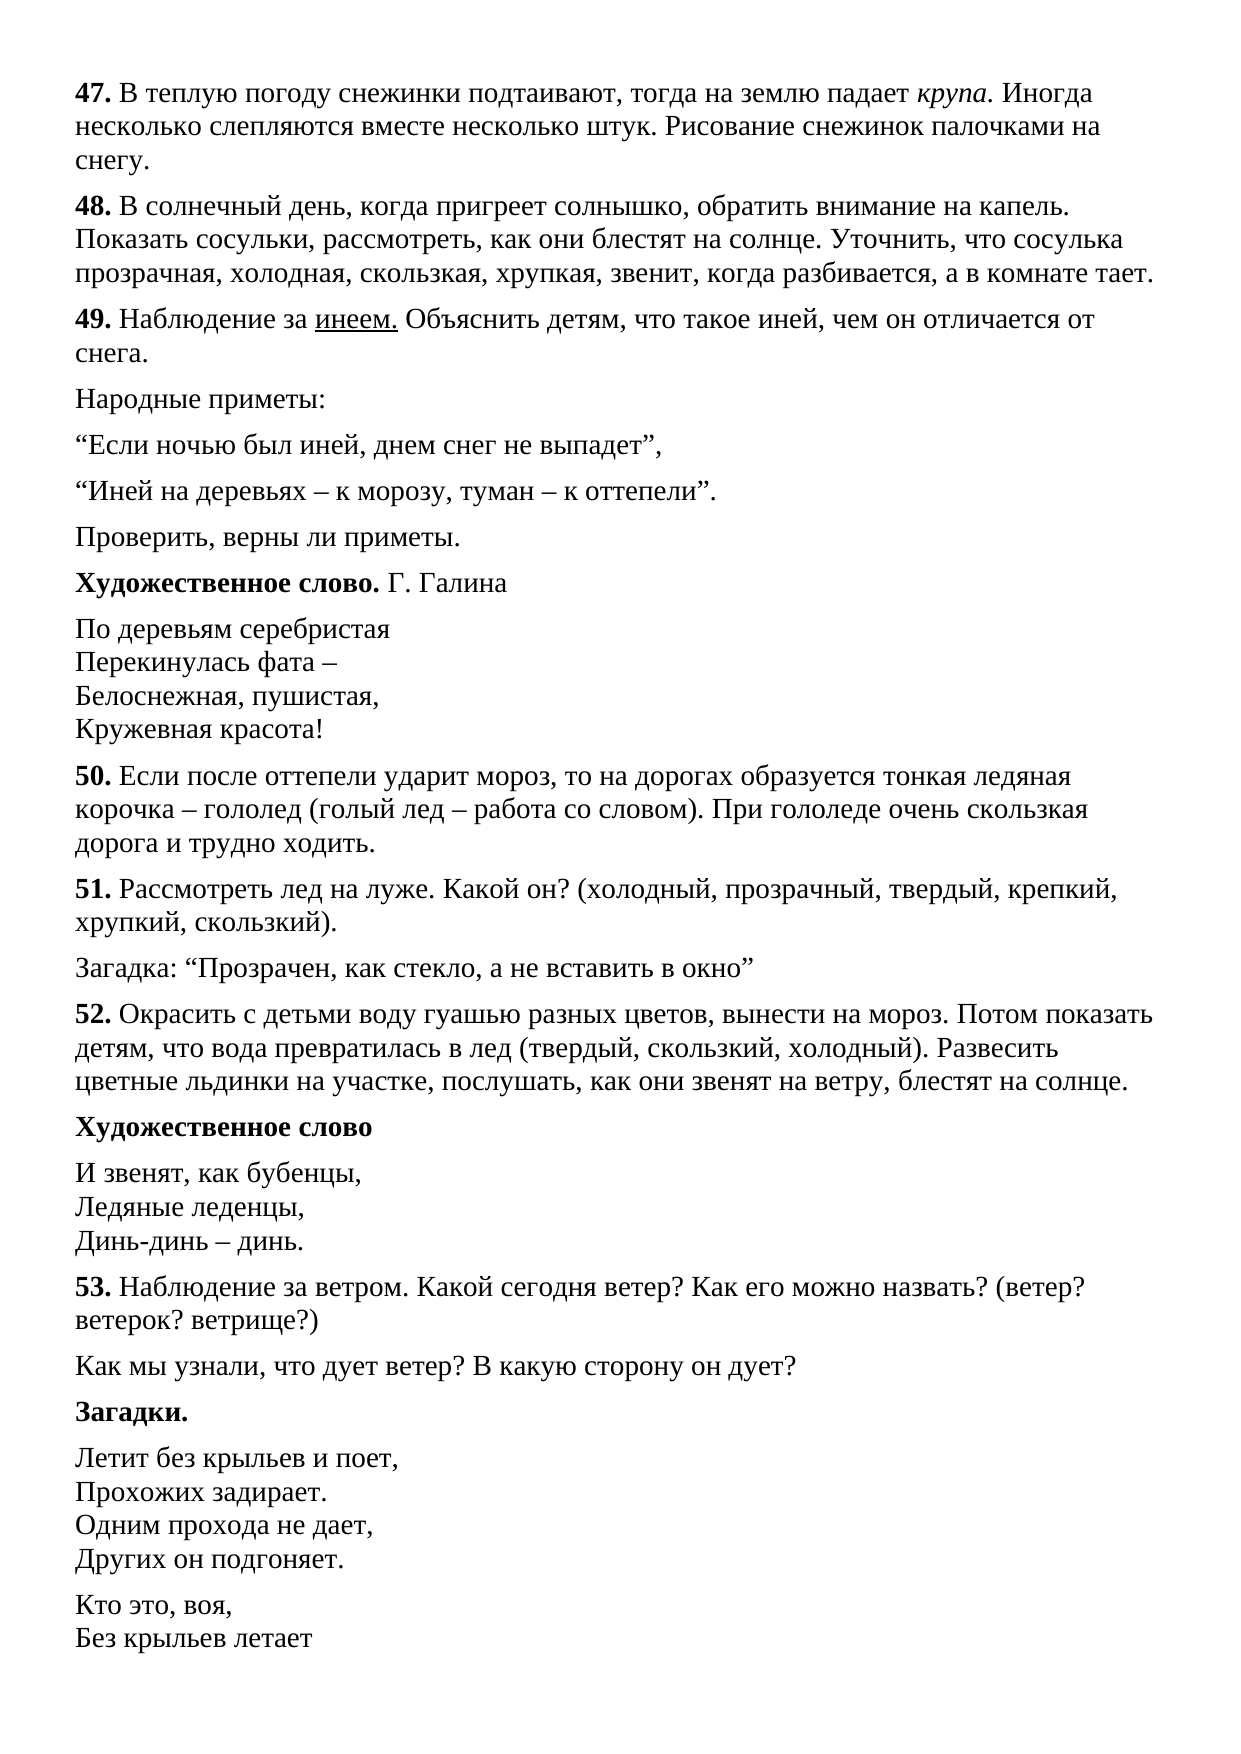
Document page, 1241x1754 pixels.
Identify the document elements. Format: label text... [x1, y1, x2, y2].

text Проверить, верны ли приметы. [75, 519, 1165, 552]
text По деревьям серебристая Перекинулась фата – Белоснежная, пушистая, Кружевная красота! [75, 611, 1165, 745]
text 49. Наблюдение за инеем. Объяснить детям, что такое иней, чем он отличается от снега. [75, 301, 1165, 368]
text Загадка: “Прозрачен, как стекло, а не вставить в окно” [75, 950, 1165, 984]
text 51. Рассмотреть лед на луже. Какой он? (холодный, прозрачный, твердый, крепкий, хрупкий, скользкий). [75, 871, 1165, 938]
text 52. Окрасить с детьми воду гуашью разных цветов, вынести на мороз. Потом показать детям, что вода превратилась в лед (твердый, скользкий, холодный). Развесить цветные льдинки на участке, послушать, как они звенят на ветру, блестят на солнце. [75, 996, 1165, 1097]
text “Если ночью был иней, днем снег не выпадет”, [75, 427, 1165, 460]
text Как мы узнали, что дует ветер? В какую сторону он дует? [75, 1348, 1165, 1382]
text Художественное слово [75, 1109, 1165, 1143]
text “Иней на деревьях – к морозу, туман – к оттепели”. [75, 473, 1165, 506]
text Загадки. [75, 1394, 1165, 1428]
text 50. Если после оттепели ударит мороз, то на дорогах образуется тонкая ледяная корочка – гололед (голый лед – работа со словом). При гололеде очень скользкая дорога и трудно ходить. [75, 758, 1165, 858]
text Художественное слово. Г. Галина [75, 565, 1165, 598]
text 53. Наблюдение за ветром. Какой сегодня ветер? Как его можно назвать? (ветер? ветерок? ветрище?) [75, 1269, 1165, 1336]
text Летит без крыльев и поет, Прохожих задирает. Одним прохода не дает, Других он подгоняет. [75, 1440, 1165, 1574]
text И звенят, как бубенцы, Ледяные леденцы, Динь-динь – динь. [75, 1156, 1165, 1256]
text 47. В теплую погоду снежинки подтаивают, тогда на землю падает крупа. Иногда несколько слепляются вместе несколько штук. Рисование снежинок палочками на снегу. [75, 75, 1165, 176]
text 48. В солнечный день, когда пригреет солнышко, обратить внимание на капель. Показать сосульки, рассмотреть, как они блестят на солнце. Уточнить, что сосулька прозрачная, холодная, скользкая, хрупкая, звенит, когда разбивается, а в комнате тает. [75, 188, 1165, 289]
text Народные приметы: [75, 381, 1165, 414]
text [75, 1587, 1165, 1654]
